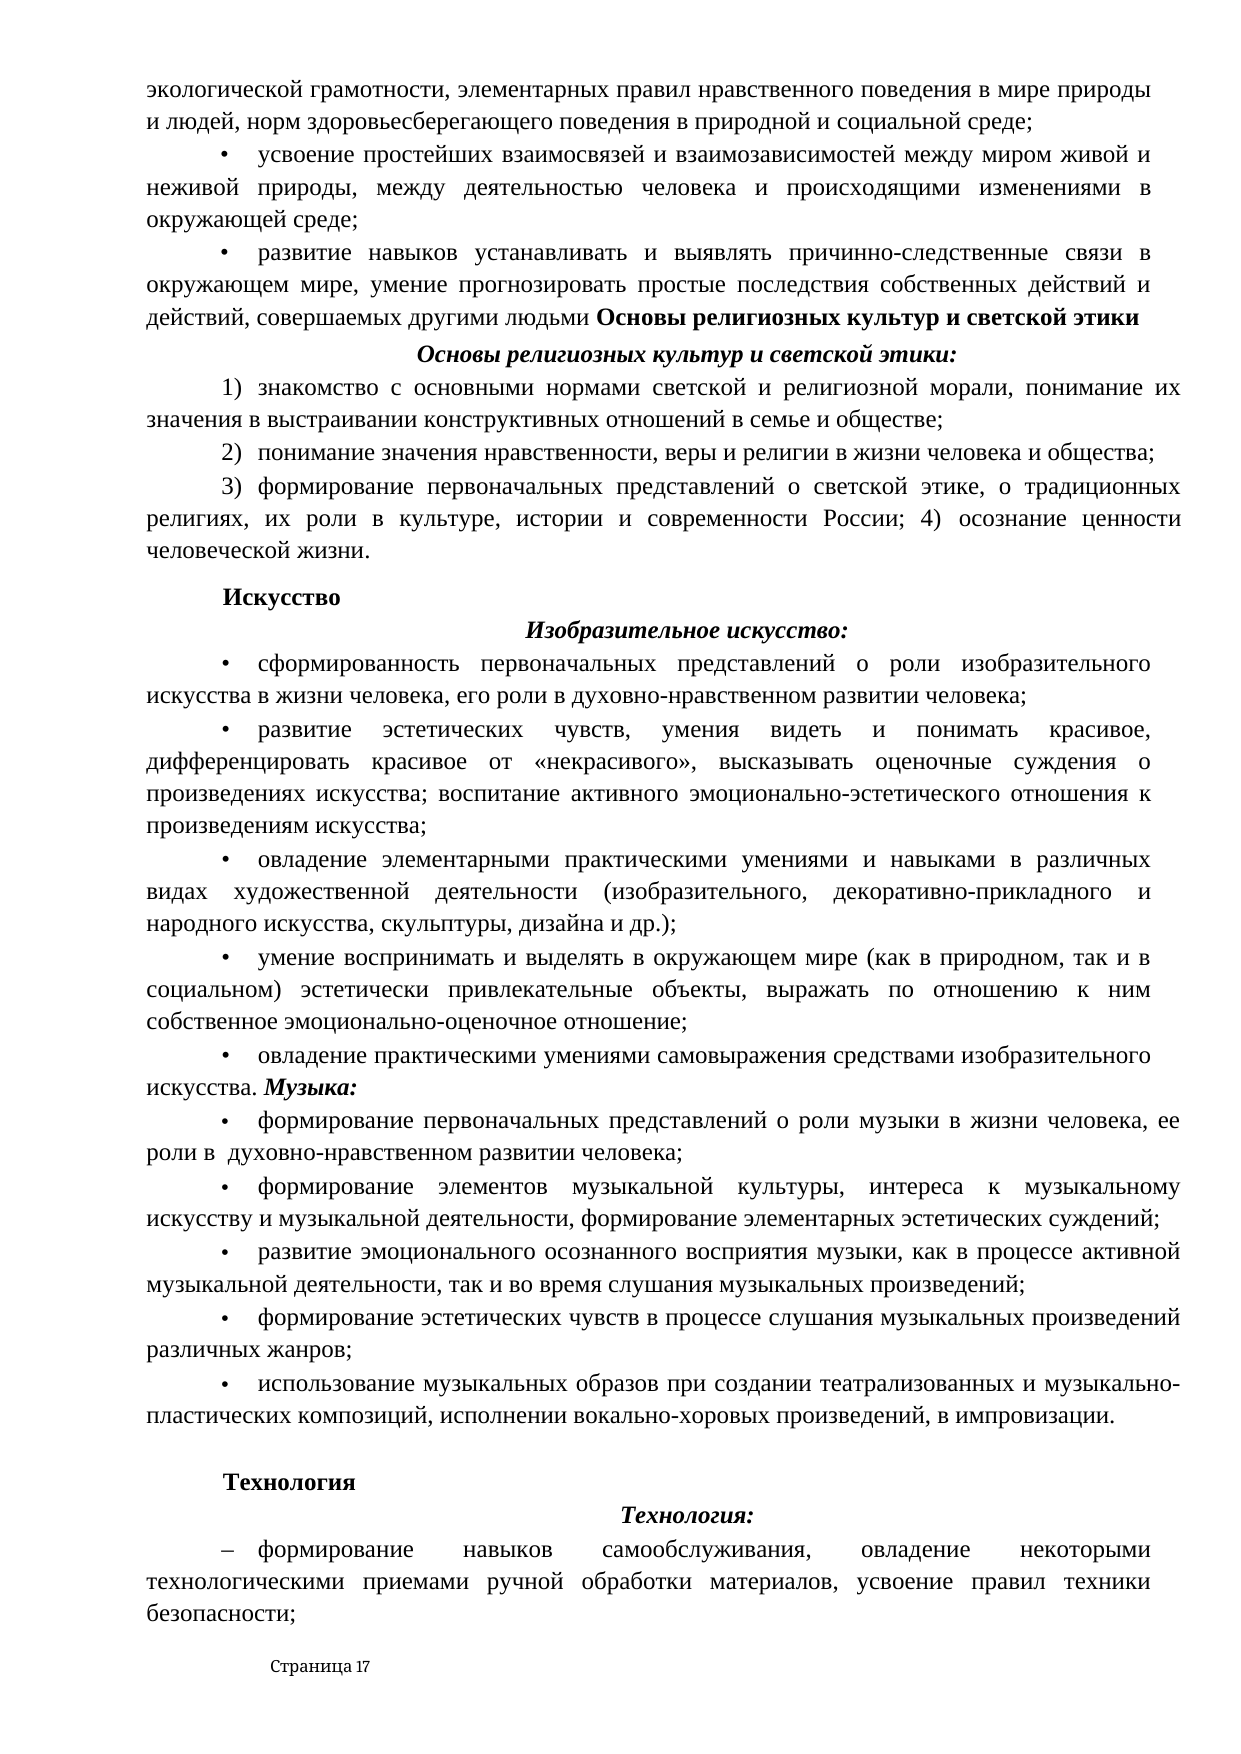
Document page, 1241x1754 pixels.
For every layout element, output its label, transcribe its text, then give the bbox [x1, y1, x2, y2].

list формирование эстетических чувств в процессе слушания музыкальных произведений различных жанров; [146, 1302, 1181, 1363]
list овладение элементарными практическими умениями и навыками в различных видах художественной деятельности (изобразительного, декоративно-прикладного и народного искусства, скульптуры, дизайна и др.); [146, 844, 1152, 937]
list овладение практическими умениями самовыражения средствами изобразительного искусства. Музыка: [146, 1040, 1152, 1101]
list понимание значения нравственности, веры и религии в жизни человека и общества; [146, 437, 1181, 466]
list использование музыкальных образов при создании театрализованных и музыкально-пластических композиций, исполнении вокально-хоровых произведений, в импровизации. [146, 1368, 1181, 1429]
list сформированность первоначальных представлений о роли изобразительного искусства в жизни человека, его роли в духовно-нравственном развитии человека; [146, 648, 1152, 709]
list усвоение простейших взаимосвязей и взаимозависимостей между миром живой и неживой природы, между деятельностью человека и происходящими изменениями в окружающей среде; [146, 139, 1152, 232]
list формирование навыков самообслуживания, овладение некоторыми технологическими приемами ручной обработки материалов, усвоение правил техники безопасности; [146, 1534, 1152, 1627]
list развитие эмоционального осознанного восприятия музыки, как в процессе активной музыкальной деятельности, так и во время слушания музыкальных произведений; [146, 1236, 1181, 1297]
text Технология: [194, 1500, 1180, 1529]
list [146, 74, 1152, 135]
list умение воспринимать и выделять в окружающем мире (как в природном, так и в социальном) эстетически привлекательные объекты, выражать по отношению к ним собственное эмоционально-оценочное отношение; [146, 942, 1152, 1035]
list формирование элементов музыкальной культуры, интереса к музыкальному искусству и музыкальной деятельности, формирование элементарных эстетических суждений; [146, 1171, 1181, 1232]
list развитие эстетических чувств, умения видеть и понимать красивое, дифференцировать красивое от «некрасивого», высказывать оценочные суждения о произведениях искусства; воспитание активного эмоционально-эстетического отношения к произведениям искусства; [146, 714, 1152, 839]
list развитие навыков устанавливать и выявлять причинно-следственные связи в окружающем мире, умение прогнозировать простые последствия собственных действий и действий, совершаемых другими людьми Основы религиозных культур и светской этики [146, 237, 1152, 330]
text Изобразительное искусство: [194, 615, 1180, 644]
list знакомство с основными нормами светской и религиозной морали, понимание их значения в выстраивании конструктивных отношений в семье и обществе; [146, 372, 1181, 433]
text Технология [223, 1467, 1182, 1496]
list формирование первоначальных представлений о роли музыки в жизни человека, ее роли в духовно-нравственном развитии человека; [146, 1105, 1181, 1166]
list формирование первоначальных представлений о светской этике, о традиционных религиях, их роли в культуре, истории и современности России; 4) осознание ценности человеческой жизни. [146, 471, 1181, 564]
text Основы религиозных культур и светской этики: [417, 339, 1182, 367]
text Искусство [223, 582, 1182, 611]
